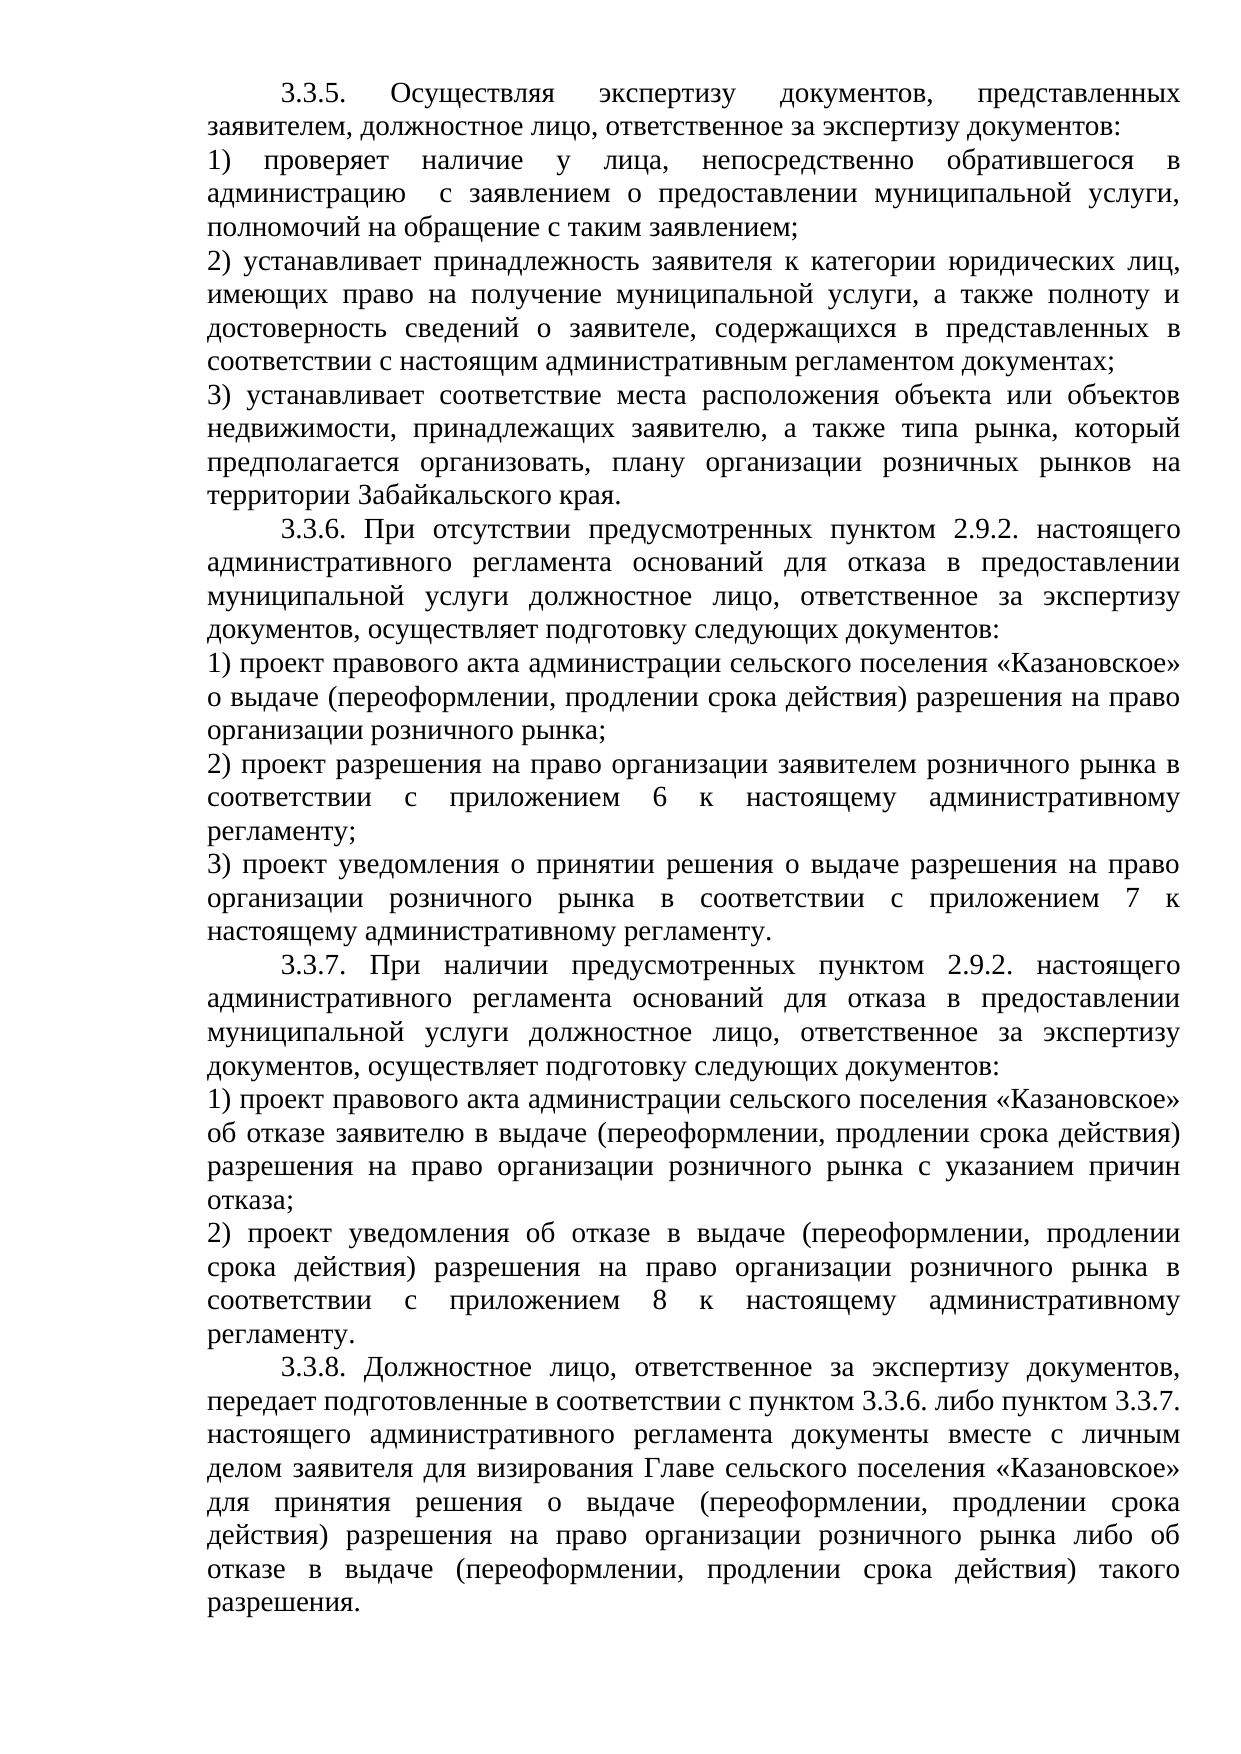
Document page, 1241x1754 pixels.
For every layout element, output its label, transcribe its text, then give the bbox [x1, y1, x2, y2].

text 2) проект разрешения на право организации заявителем розничного рынка в соответствии с приложением 6 к настоящему административному регламенту; [207, 746, 1181, 846]
text 3.3.6. При отсутствии предусмотренных пунктом 2.9.2. настоящего административного регламента оснований для отказа в предоставлении муниципальной услуги должностное лицо, ответственное за экспертизу документов, осуществляет подготовку следующих документов: [207, 511, 1181, 645]
text 1) проверяет наличие у лица, непосредственно обратившегося в администрацию с заявлением о предоставлении муниципальной услуги, полномочий на обращение с таким заявлением; [207, 142, 1181, 243]
text 2) проект уведомления об отказе в выдаче (переоформлении, продлении срока действия) разрешения на право организации розничного рынка в соответствии с приложением 8 к настоящему административному регламенту. [207, 1215, 1181, 1349]
text 1) проект правового акта администрации сельского поселения «Казановское» об отказе заявителю в выдаче (переоформлении, продлении срока действия) разрешения на право организации розничного рынка с указанием причин отказа; [207, 1081, 1181, 1215]
text 3) устанавливает соответствие места расположения объекта или объектов недвижимости, принадлежащих заявителю, а также типа рынка, который предполагается организовать, плану организации розничных рынков на территории Забайкальского края. [207, 377, 1181, 511]
text 1) проект правового акта администрации сельского поселения «Казановское» о выдаче (переоформлении, продлении срока действия) разрешения на право организации розничного рынка; [207, 645, 1181, 746]
text 3.3.5. Осуществляя экспертизу документов, представленных заявителем, должностное лицо, ответственное за экспертизу документов: [207, 75, 1181, 142]
text 3) проект уведомления о принятии решения о выдаче разрешения на право организации розничного рынка в соответствии с приложением 7 к настоящему административному регламенту. [207, 846, 1181, 947]
text 3.3.8. Должностное лицо, ответственное за экспертизу документов, передает подготовленные в соответствии с пунктом 3.3.6. либо пунктом 3.3.7. настоящего административного регламента документы вместе с личным делом заявителя для визирования Главе сельского поселения «Казановское» для принятия решения о выдаче (переоформлении, продлении срока действия) разрешения на право организации розничного рынка либо об отказе в выдаче (переоформлении, продлении срока действия) такого разрешения. [207, 1349, 1181, 1618]
text 2) устанавливает принадлежность заявителя к категории юридических лиц, имеющих право на получение муниципальной услуги, а также полноту и достоверность сведений о заявителе, содержащихся в представленных в соответствии с настоящим административным регламентом документах; [207, 243, 1181, 377]
text 3.3.7. При наличии предусмотренных пунктом 2.9.2. настоящего административного регламента оснований для отказа в предоставлении муниципальной услуги должностное лицо, ответственное за экспертизу документов, осуществляет подготовку следующих документов: [207, 947, 1181, 1081]
